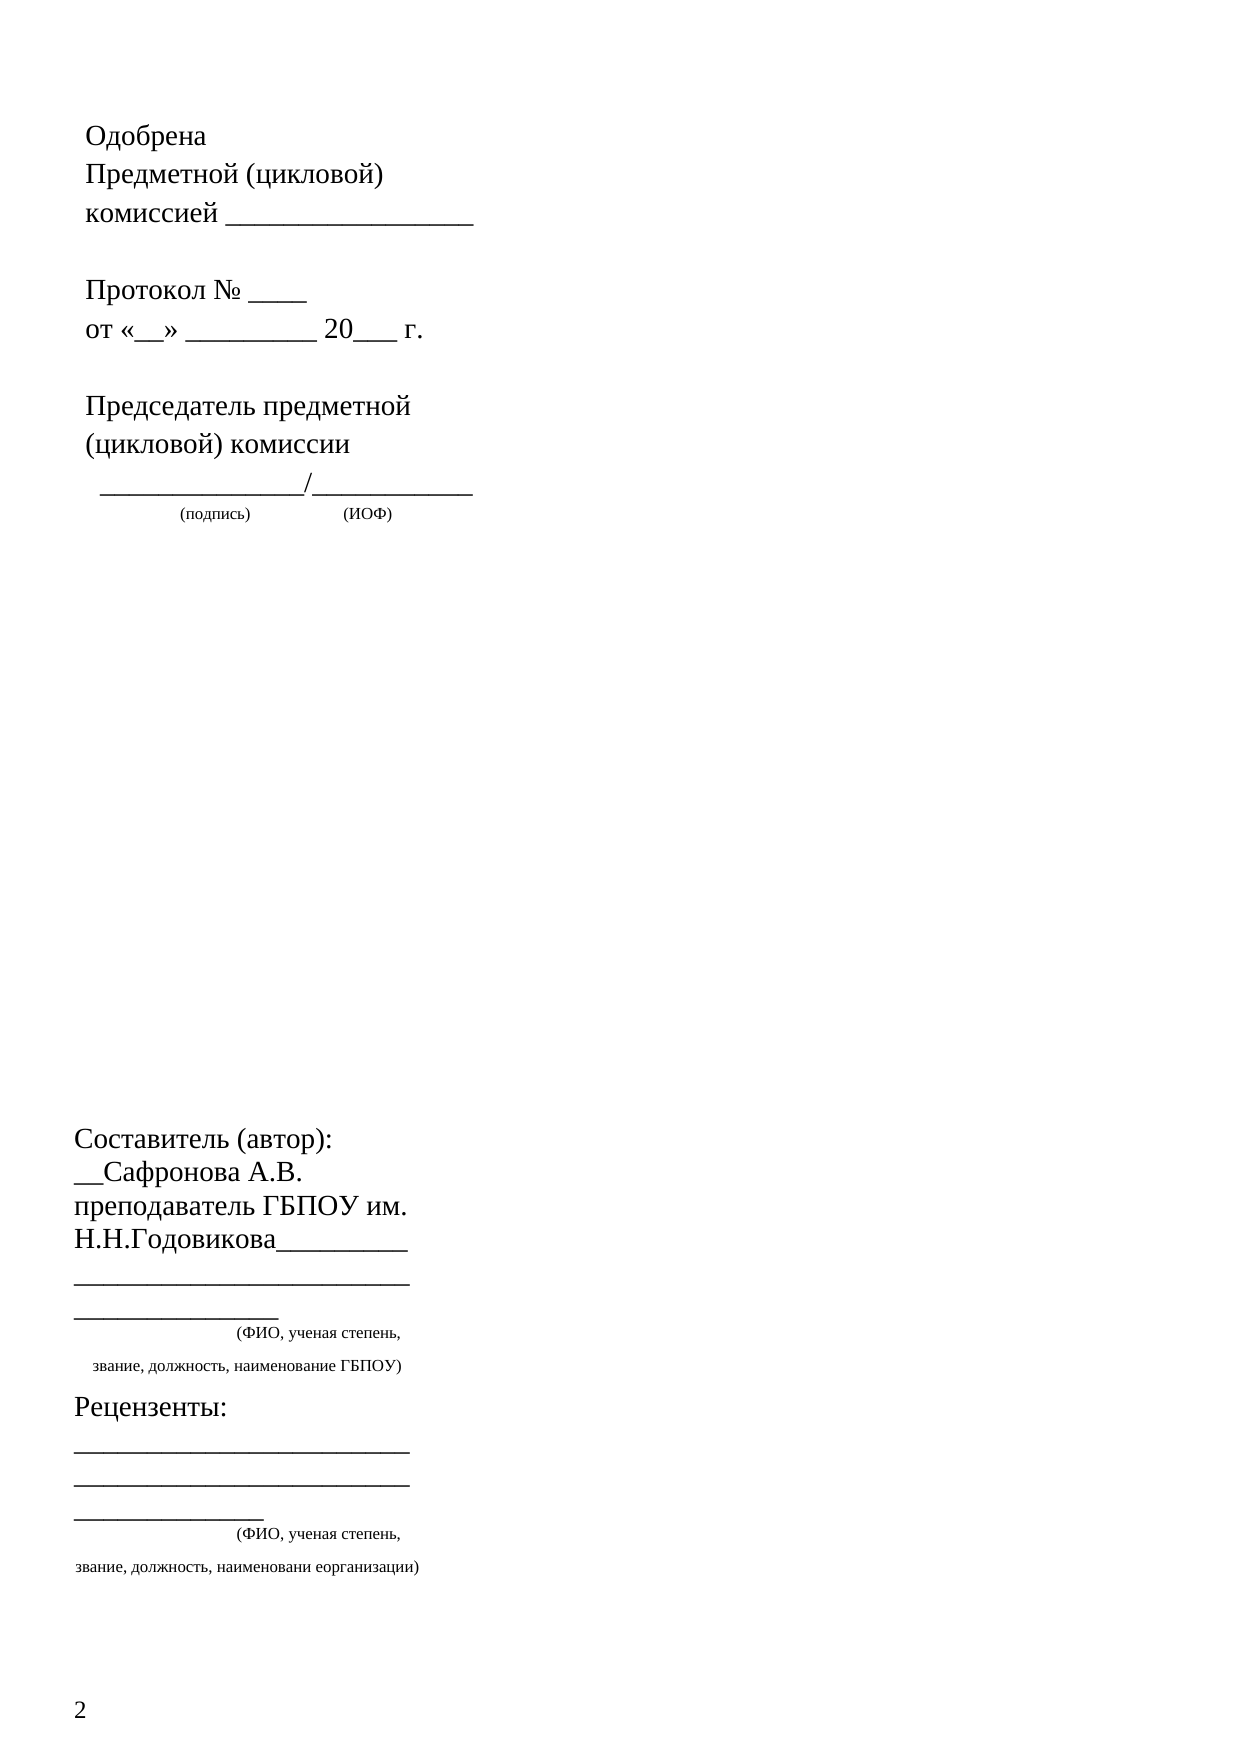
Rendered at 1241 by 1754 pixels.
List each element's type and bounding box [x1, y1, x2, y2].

table_header [63, 118, 432, 1619]
